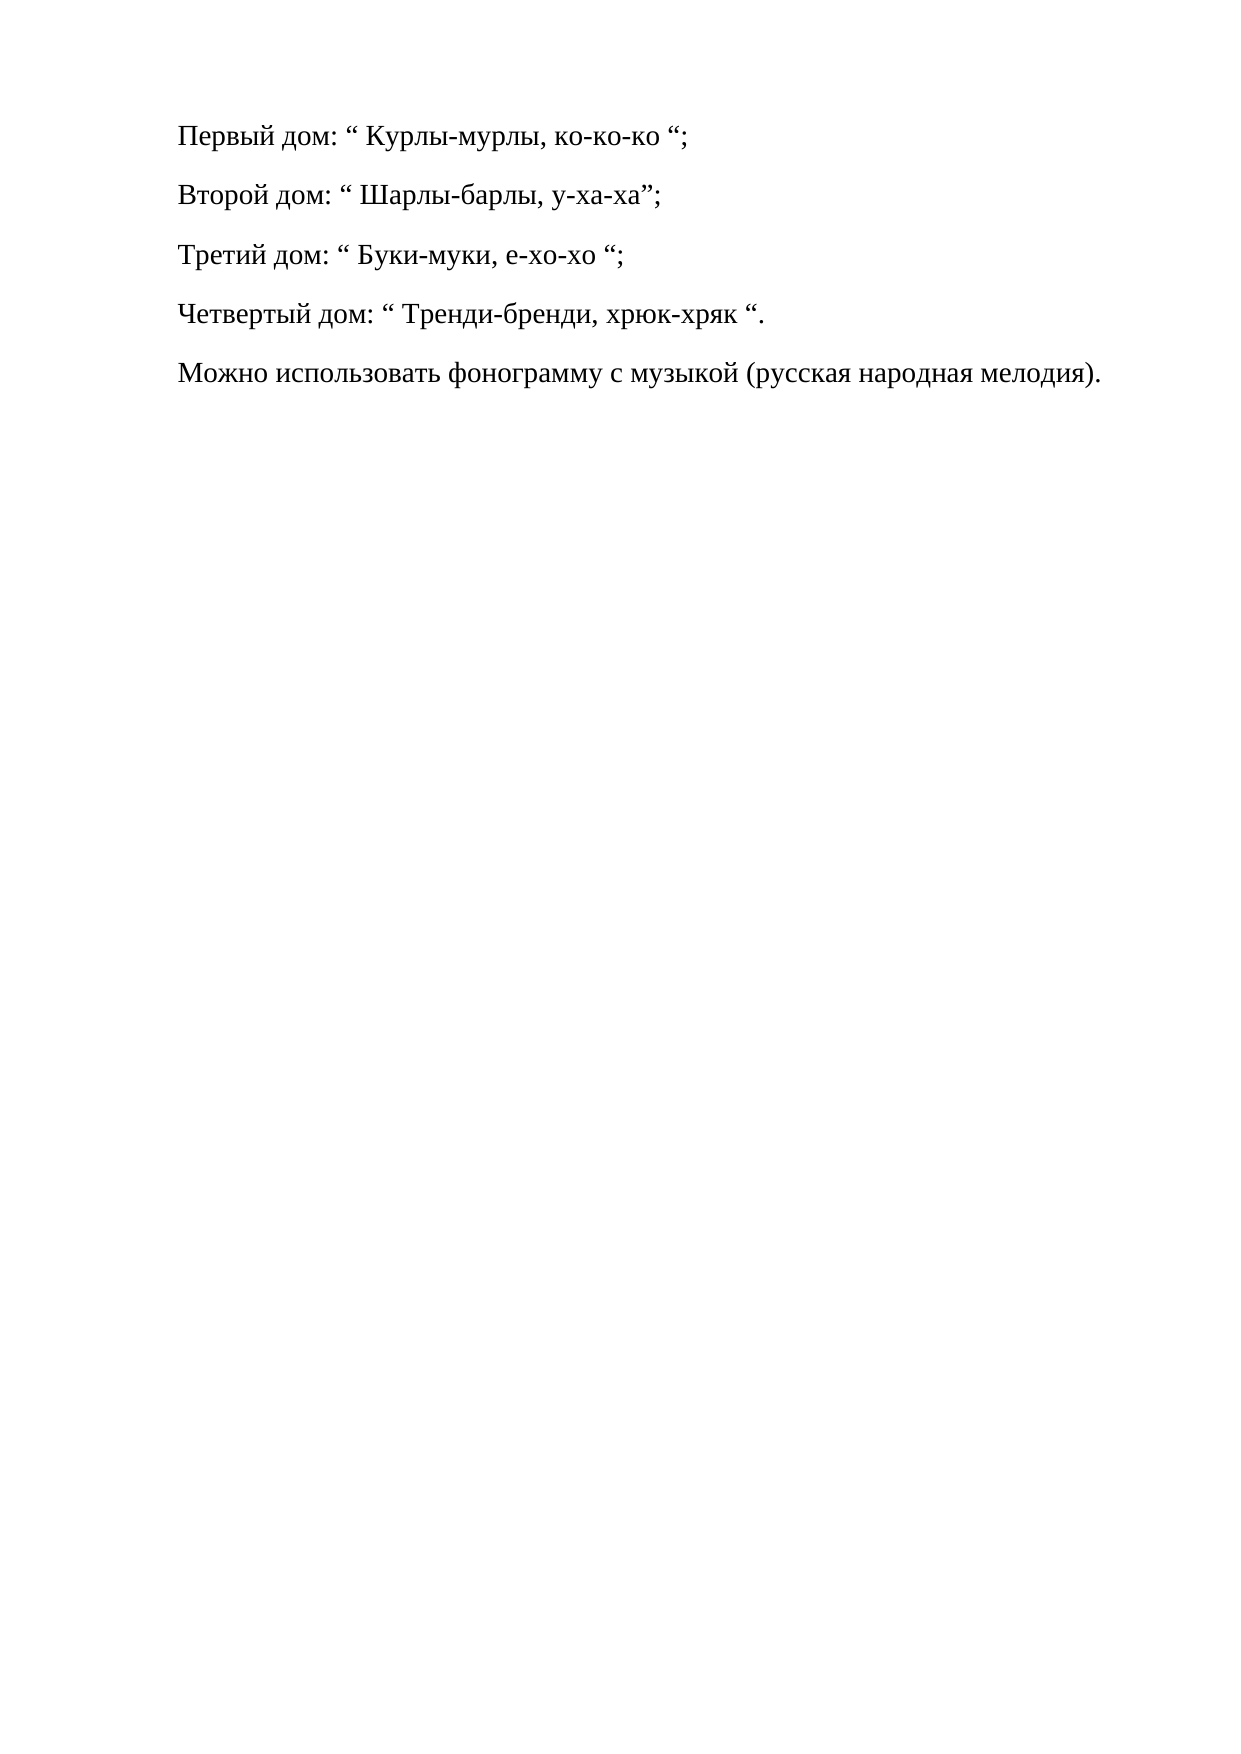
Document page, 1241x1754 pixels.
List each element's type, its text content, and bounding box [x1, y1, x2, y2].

text Можно использовать фонограмму с музыкой (русская народная мелодия). [177, 356, 1152, 389]
text Второй дом: “ Шарлы-барлы, у-ха-ха”; [177, 177, 1152, 211]
text Первый дом: “ Курлы-мурлы, ко-ко-ко “; [177, 118, 1152, 152]
text Четвертый дом: “ Тренди-бренди, хрюк-хряк “. [177, 296, 1152, 330]
text Третий дом: “ Буки-муки, е-хо-хо “; [177, 237, 1152, 270]
